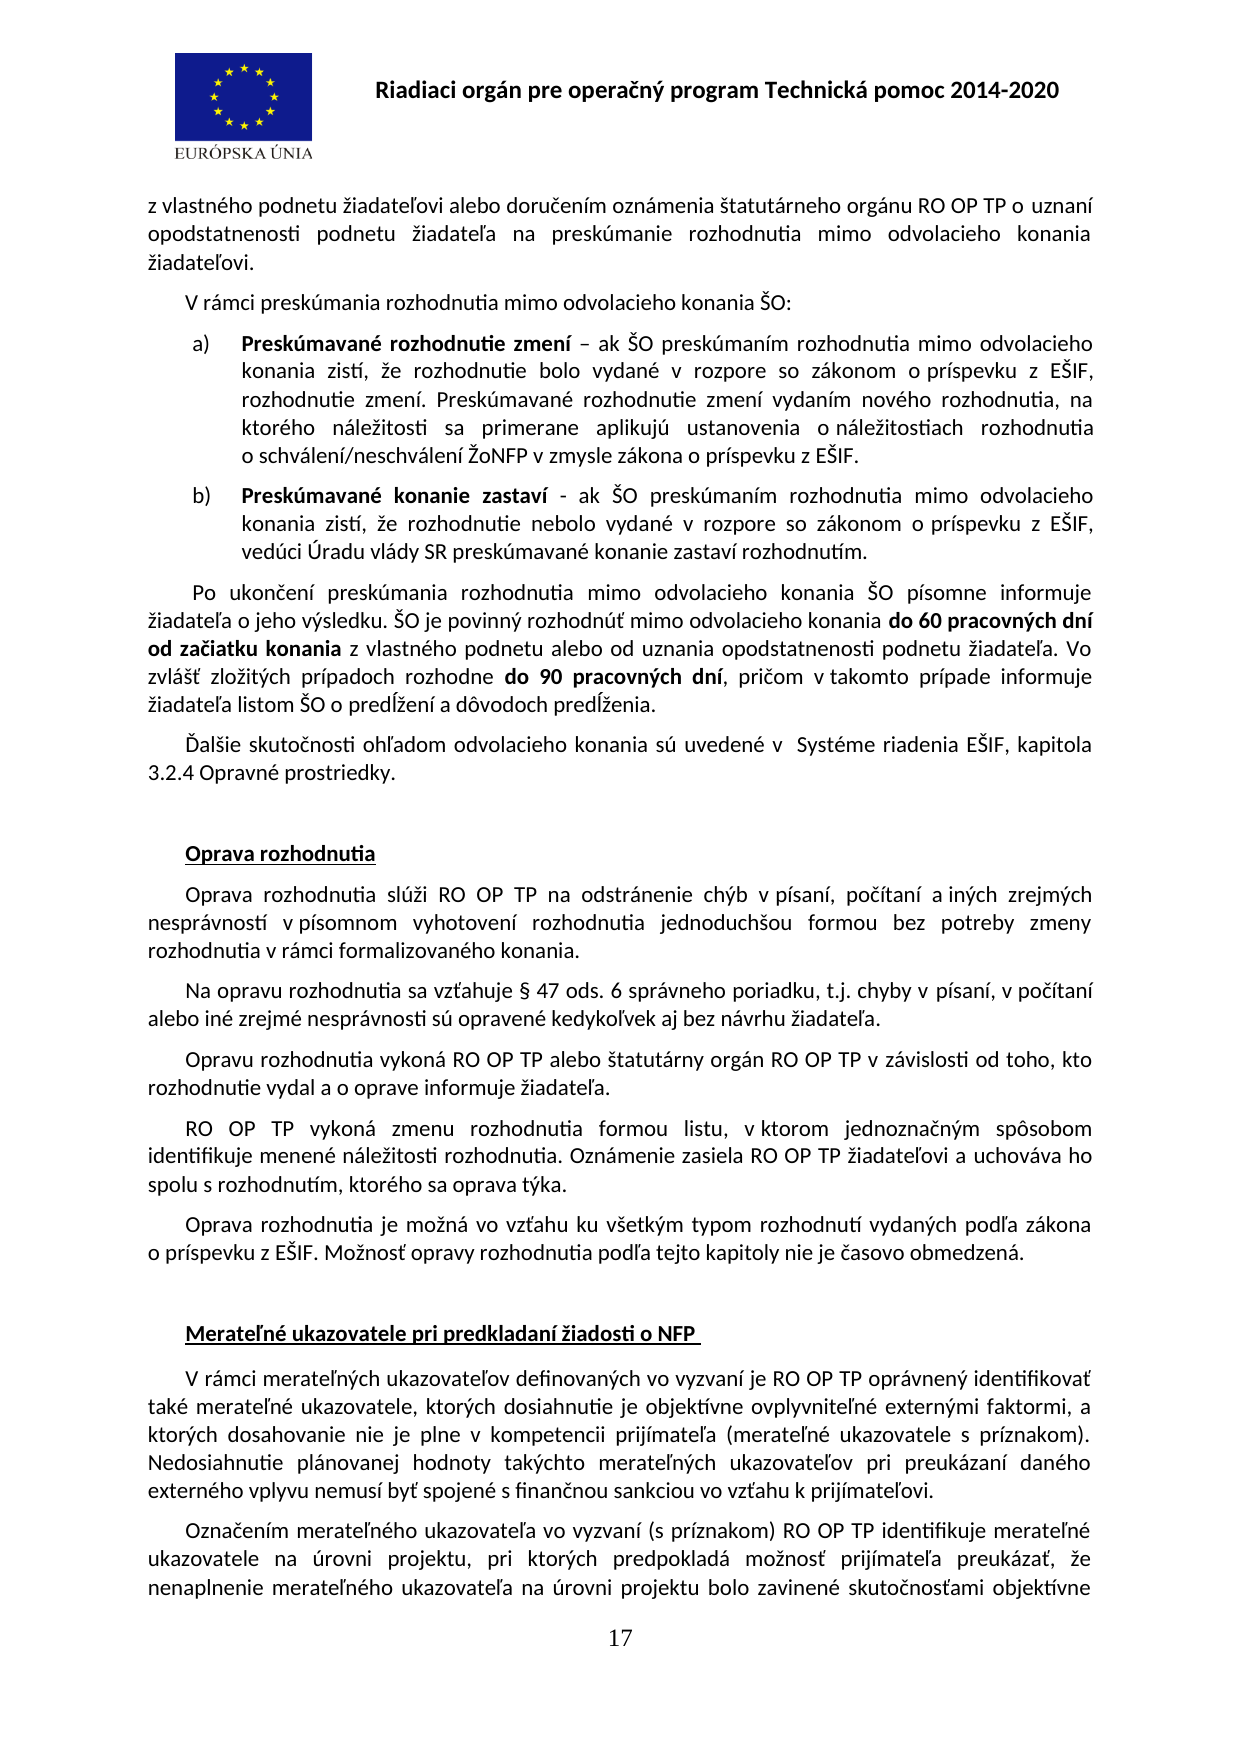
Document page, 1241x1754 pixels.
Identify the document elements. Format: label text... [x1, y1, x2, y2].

text Oprava rozhodnutia je možná vo vzťahu ku všetkým typom rozhodnutí vydaných podľa zákona o príspevku z EŠIF. Možnosť opravy rozhodnutia podľa tejto kapitoly nie je časovo obmedzená. [148, 1210, 1093, 1266]
text RO OP TP vykoná zmenu rozhodnutia formou listu, v ktorom jednoznačným spôsobom identifikuje menené náležitosti rozhodnutia. Oznámenie zasiela RO OP TP žiadateľovi a uchováva ho spolu s rozhodnutím, ktorého sa oprava týka. [148, 1114, 1093, 1198]
text Opravu rozhodnutia vykoná RO OP TP alebo štatutárny orgán RO OP TP v závislosti od toho, kto rozhodnutie vydal a o oprave informuje žiadateľa. [148, 1045, 1093, 1101]
text Merateľné ukazovatele pri predkladaní žiadosti o NFP [148, 1319, 1093, 1347]
picture [174, 53, 313, 159]
list Preskúmavané rozhodnutie zmení – ak ŠO preskúmaním rozhodnutia mimo odvolacieho konania zistí, že rozhodnutie bolo vydané v rozpore so zákonom o príspevku z EŠIF, rozhodnutie zmení. Preskúmavané rozhodnutie zmení vydaním nového rozhodnutia, na ktorého náležitosti sa primerane aplikujú ustanovenia o náležitostiach rozhodnutia o schválení/neschválení ŽoNFP v zmysle zákona o príspevku z EŠIF. [192, 329, 1094, 469]
text Oprava rozhodnutia slúži RO OP TP na odstránenie chýb v písaní, počítaní a iných zrejmých nesprávností v písomnom vyhotovení rozhodnutia jednoduchšou formou bez potreby zmeny rozhodnutia v rámci formalizovaného konania. [148, 880, 1093, 964]
text Oprava rozhodnutia [148, 839, 1093, 867]
list Preskúmavané konanie zastaví - ak ŠO preskúmaním rozhodnutia mimo odvolacieho konania zistí, že rozhodnutie nebolo vydané v rozpore so zákonom o príspevku z EŠIF, vedúci Úradu vlády SR preskúmavané konanie zastaví rozhodnutím. [192, 481, 1094, 565]
text Na opravu rozhodnutia sa vzťahuje § 47 ods. 6 správneho poriadku, t.j. chyby v písaní, v počítaní alebo iné zrejmé nesprávnosti sú opravené kedykoľvek aj bez návrhu žiadateľa. [148, 977, 1093, 1033]
text V rámci preskúmania rozhodnutia mimo odvolacieho konania ŠO: [148, 288, 1093, 316]
text V rámci merateľných ukazovateľov definovaných vo vyzvaní je RO OP TP oprávnený identifikovať také merateľné ukazovatele, ktorých dosiahnutie je objektívne ovplyvniteľné externými faktormi, a ktorých dosahovanie nie je plne v kompetencii prijímateľa (merateľné ukazovatele s príznakom). Nedosiahnutie plánovanej hodnoty takýchto merateľných ukazovateľov pri preukázaní daného externého vplyvu nemusí byť spojené s finančnou sankciou vo vzťahu k prijímateľovi. [148, 1364, 1093, 1504]
text Po ukončení preskúmania rozhodnutia mimo odvolacieho konania ŠO písomne informuje žiadateľa o jeho výsledku. ŠO je povinný rozhodnúť mimo odvolacieho konania do 60 pracovných dní od začiatku konania z vlastného podnetu alebo od uznania opodstatnenosti podnetu žiadateľa. Vo zvlášť zložitých prípadoch rozhodne do 90 pracovných dní, pričom v takomto prípade informuje žiadateľa listom ŠO o predĺžení a dôvodoch predĺženia. [148, 578, 1093, 718]
text Ďalšie skutočnosti ohľadom odvolacieho konania sú uvedené v Systéme riadenia EŠIF, kapitola 3.2.4 Opravné prostriedky. [148, 730, 1093, 786]
